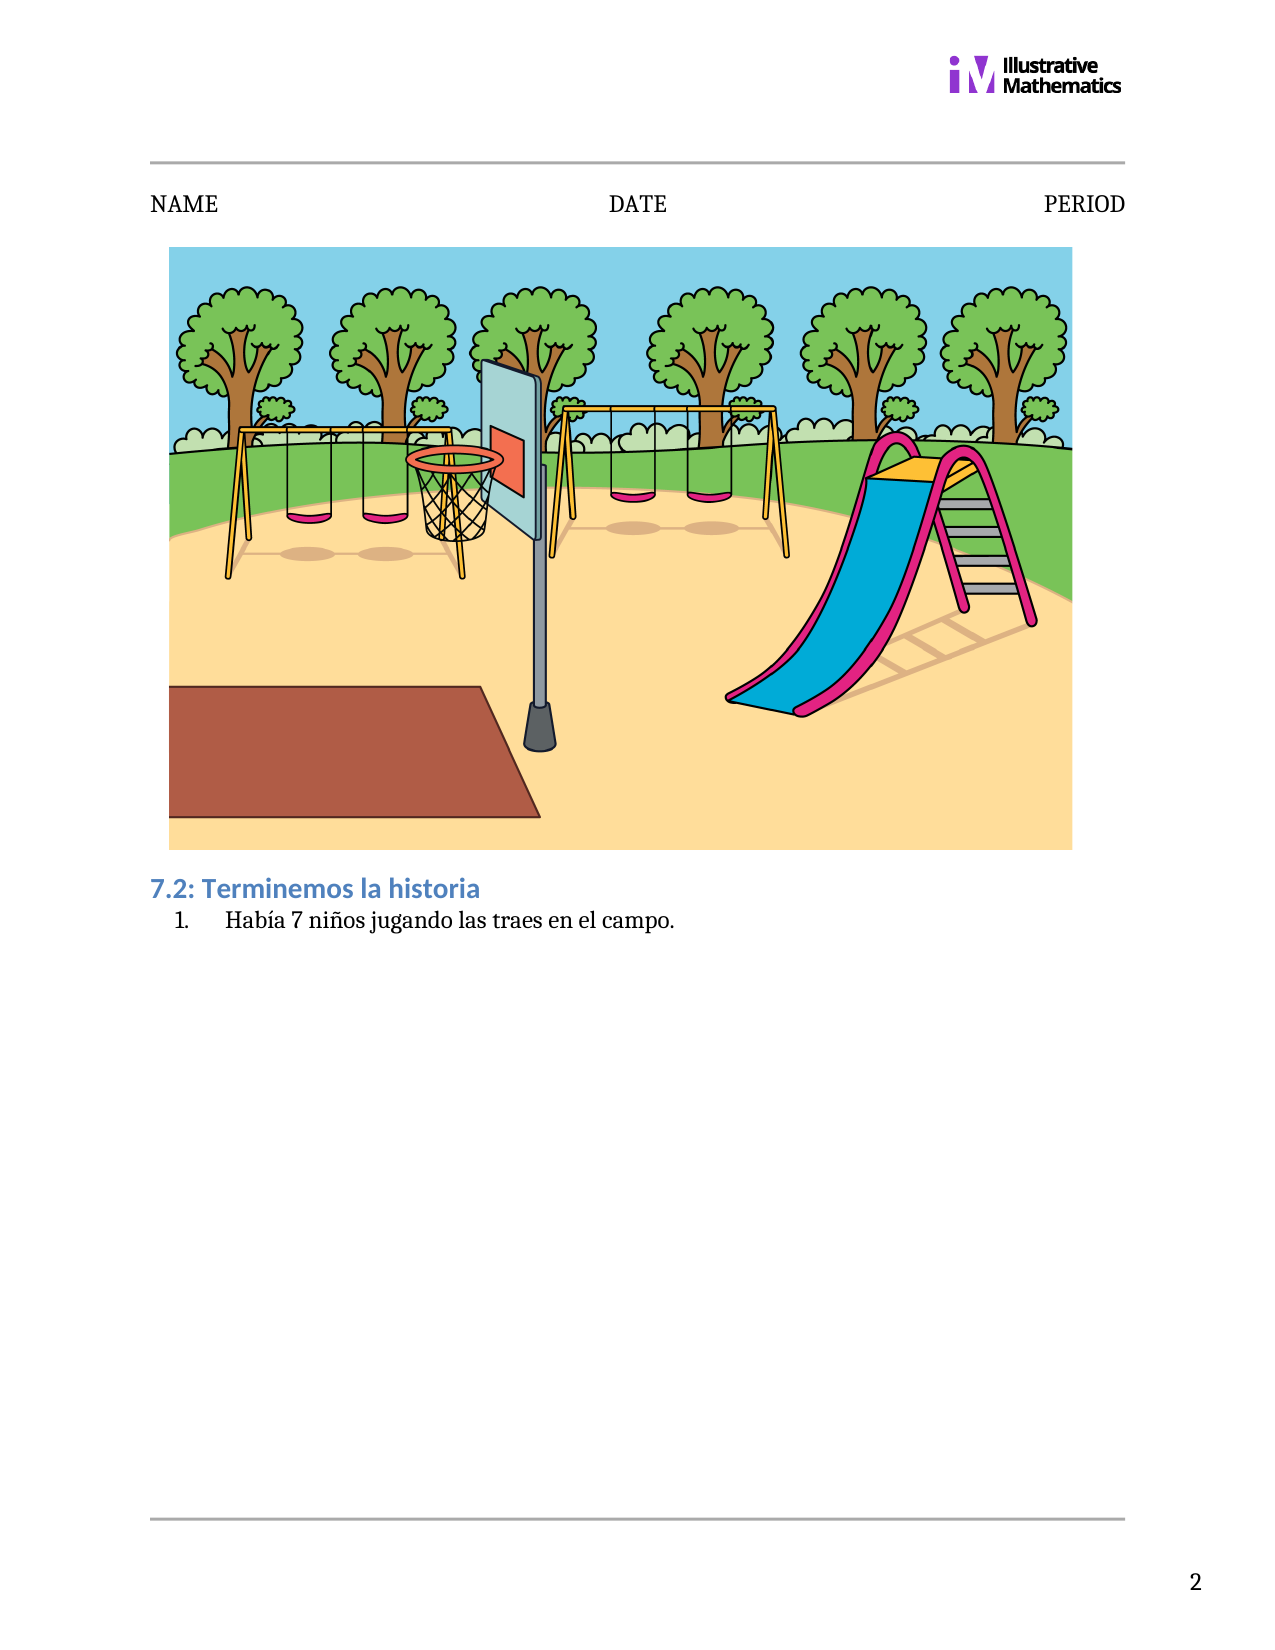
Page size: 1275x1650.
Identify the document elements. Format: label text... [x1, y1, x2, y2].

list Había 7 niños jugando las traes en el campo. [175, 906, 1125, 935]
picture [949, 55, 1121, 93]
subtitle 7.2: Terminemos la historia [150, 870, 1125, 906]
picture [168, 247, 1073, 850]
